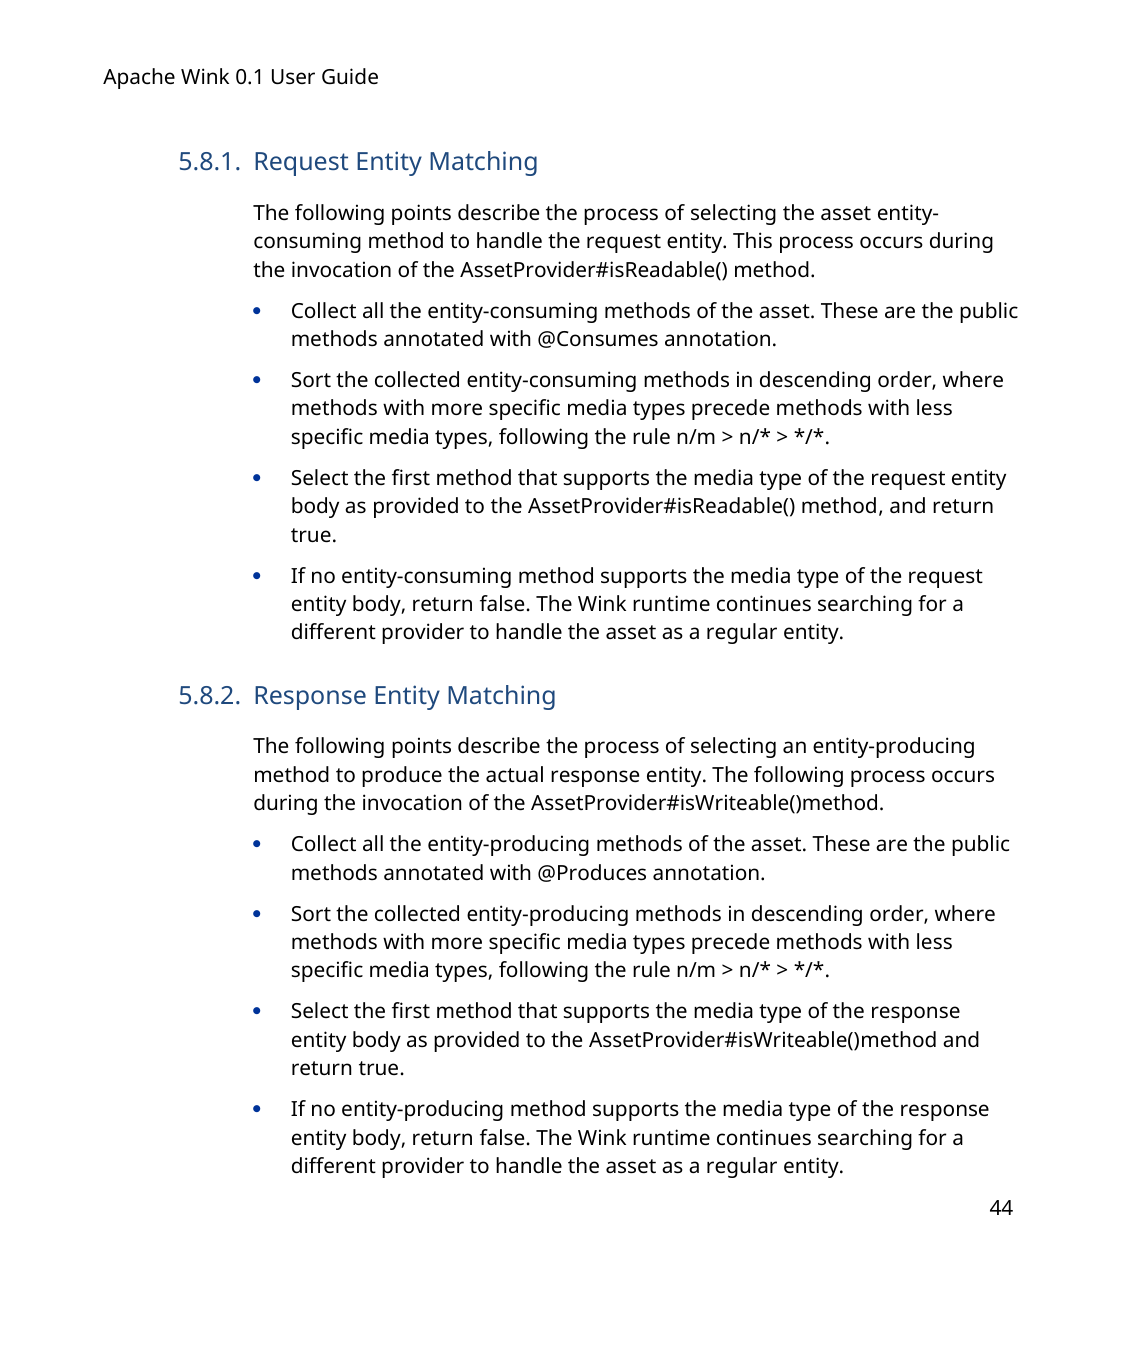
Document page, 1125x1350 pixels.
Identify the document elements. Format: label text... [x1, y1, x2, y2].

text If no entity-consuming method supports the media type of the request entity body, return false. The Wink runtime continues searching for a different provider to handle the asset as a regular entity. [253, 561, 1022, 646]
text If no entity-producing method supports the media type of the response entity body, return false. The Wink runtime continues searching for a different provider to handle the asset as a regular entity. [253, 1094, 1022, 1179]
text Collect all the entity-producing methods of the asset. These are the public methods annotated with @Produces annotation. [253, 829, 1022, 886]
text The following points describe the process of selecting the asset entity-consuming method to handle the request entity. This process occurs during the invocation of the AssetProvider#isReadable() method. [253, 198, 1022, 283]
text Select the first method that supports the media type of the request entity body as provided to the AssetProvider#isReadable() method, and return true. [253, 463, 1022, 548]
text Request Entity Matching [178, 146, 1022, 177]
text Sort the collected entity-consuming methods in descending order, where methods with more specific media types precede methods with less specific media types, following the rule n/m > n/* > */*. [253, 365, 1022, 450]
text Sort the collected entity-producing methods in descending order, where methods with more specific media types precede methods with less specific media types, following the rule n/m > n/* > */*. [253, 899, 1022, 984]
text Select the first method that supports the media type of the response entity body as provided to the AssetProvider#isWriteable()method and return true. [253, 996, 1022, 1082]
text Response Entity Matching [178, 679, 1022, 711]
text The following points describe the process of selecting an entity-producing method to produce the actual response entity. The following process occurs during the invocation of the AssetProvider#isWriteable()method. [253, 731, 1022, 817]
text Collect all the entity-consuming methods of the asset. These are the public methods annotated with @Consumes annotation. [253, 296, 1022, 353]
